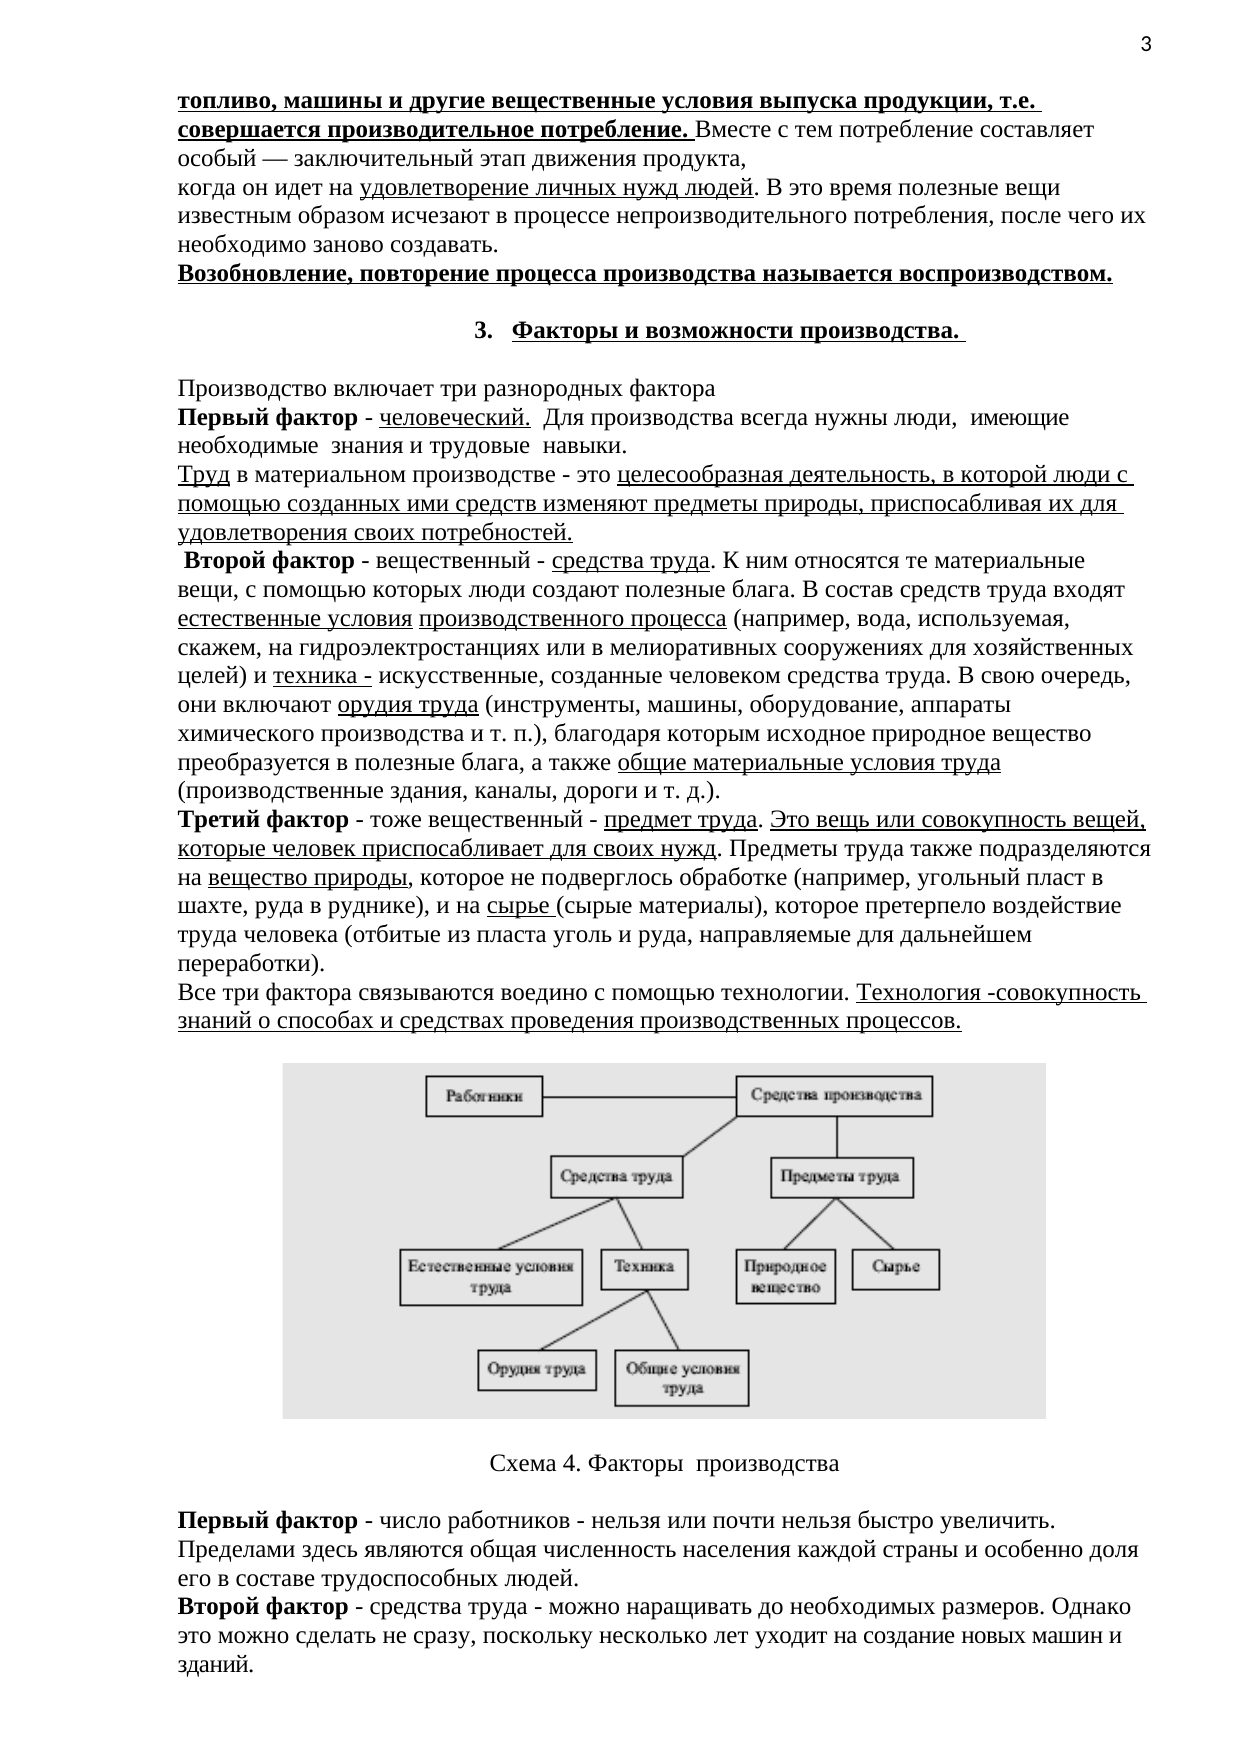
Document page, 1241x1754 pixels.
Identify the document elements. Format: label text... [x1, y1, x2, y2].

text Труд в материальном производстве - это целесообразная деятельность, в которой люди с помощью созданных ими средств изменяют предметы природы, приспосабливая их для удовлетворения своих потребностей. [177, 459, 1152, 546]
text Второй фактор - вещественный - средства труда. К ним относятся те материальные вещи, с помощью которых люди создают полезные блага. В состав средств труда входят естественные условия производственного процесса (например, вода, используемая, скажем, на гидроэлектростанциях или в мелиоративных сооружениях для хозяйственных целей) и техника - искусственные, созданные человеком средства труда. В свою очередь, они включают орудия труда (инструменты, машины, оборудование, аппараты химического производства и т. п.), благодаря которым исходное природное вещество преобразуется в полезные блага, а также общие материальные условия труда (производственные здания, каналы, дороги и т. д.). [177, 546, 1152, 804]
text Все три фактора связываются воедино с помощью технологии. Технология -совокупность знаний о способах и средствах проведения производственных процессов. [177, 977, 1152, 1034]
text Третий фактор - тоже вещественный - предмет труда. Это вещь или совокупность вещей, которые человек приспосабливает для своих нужд. Предметы труда также подразделяются на вещество природы, которое не подверглось обработке (например, угольный пласт в шахте, руда в руднике), и на сырье (сырые материалы), которое претерпело воздействие труда человека (отбитые из пласта уголь и руда, направляемые для дальнейшем переработки). [177, 804, 1152, 977]
text Первый фактор - число работников - нельзя или почти нельзя быстро увеличить. Пределами здесь являются общая численность населения каждой страны и особенно доля его в составе трудоспособных людей. Второй фактор - средства труда - можно наращивать до необходимых размеров. Однако это можно сделать не сразу, поскольку несколько лет уходит на создание новых машин и зданий. [177, 1505, 1152, 1678]
text Производство включает три разнородных фактора [177, 373, 1152, 402]
list Факторы и возможности производства. [282, 316, 1152, 344]
text Возобновление, повторение процесса производства называется воспроизводством. [177, 258, 1152, 287]
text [177, 86, 1152, 172]
text Первый фактор - человеческий. Для производства всегда нужны люди, имеющие необходимые знания и трудовые навыки. [177, 402, 1152, 459]
text когда он идет на удовлетворение личных нужд людей. В это время полезные вещи известным образом исчезают в процессе непроизводительного потребления, после чего их необходимо заново создавать. [177, 172, 1152, 258]
text Схема 4. Факторы производства [177, 1448, 1152, 1476]
